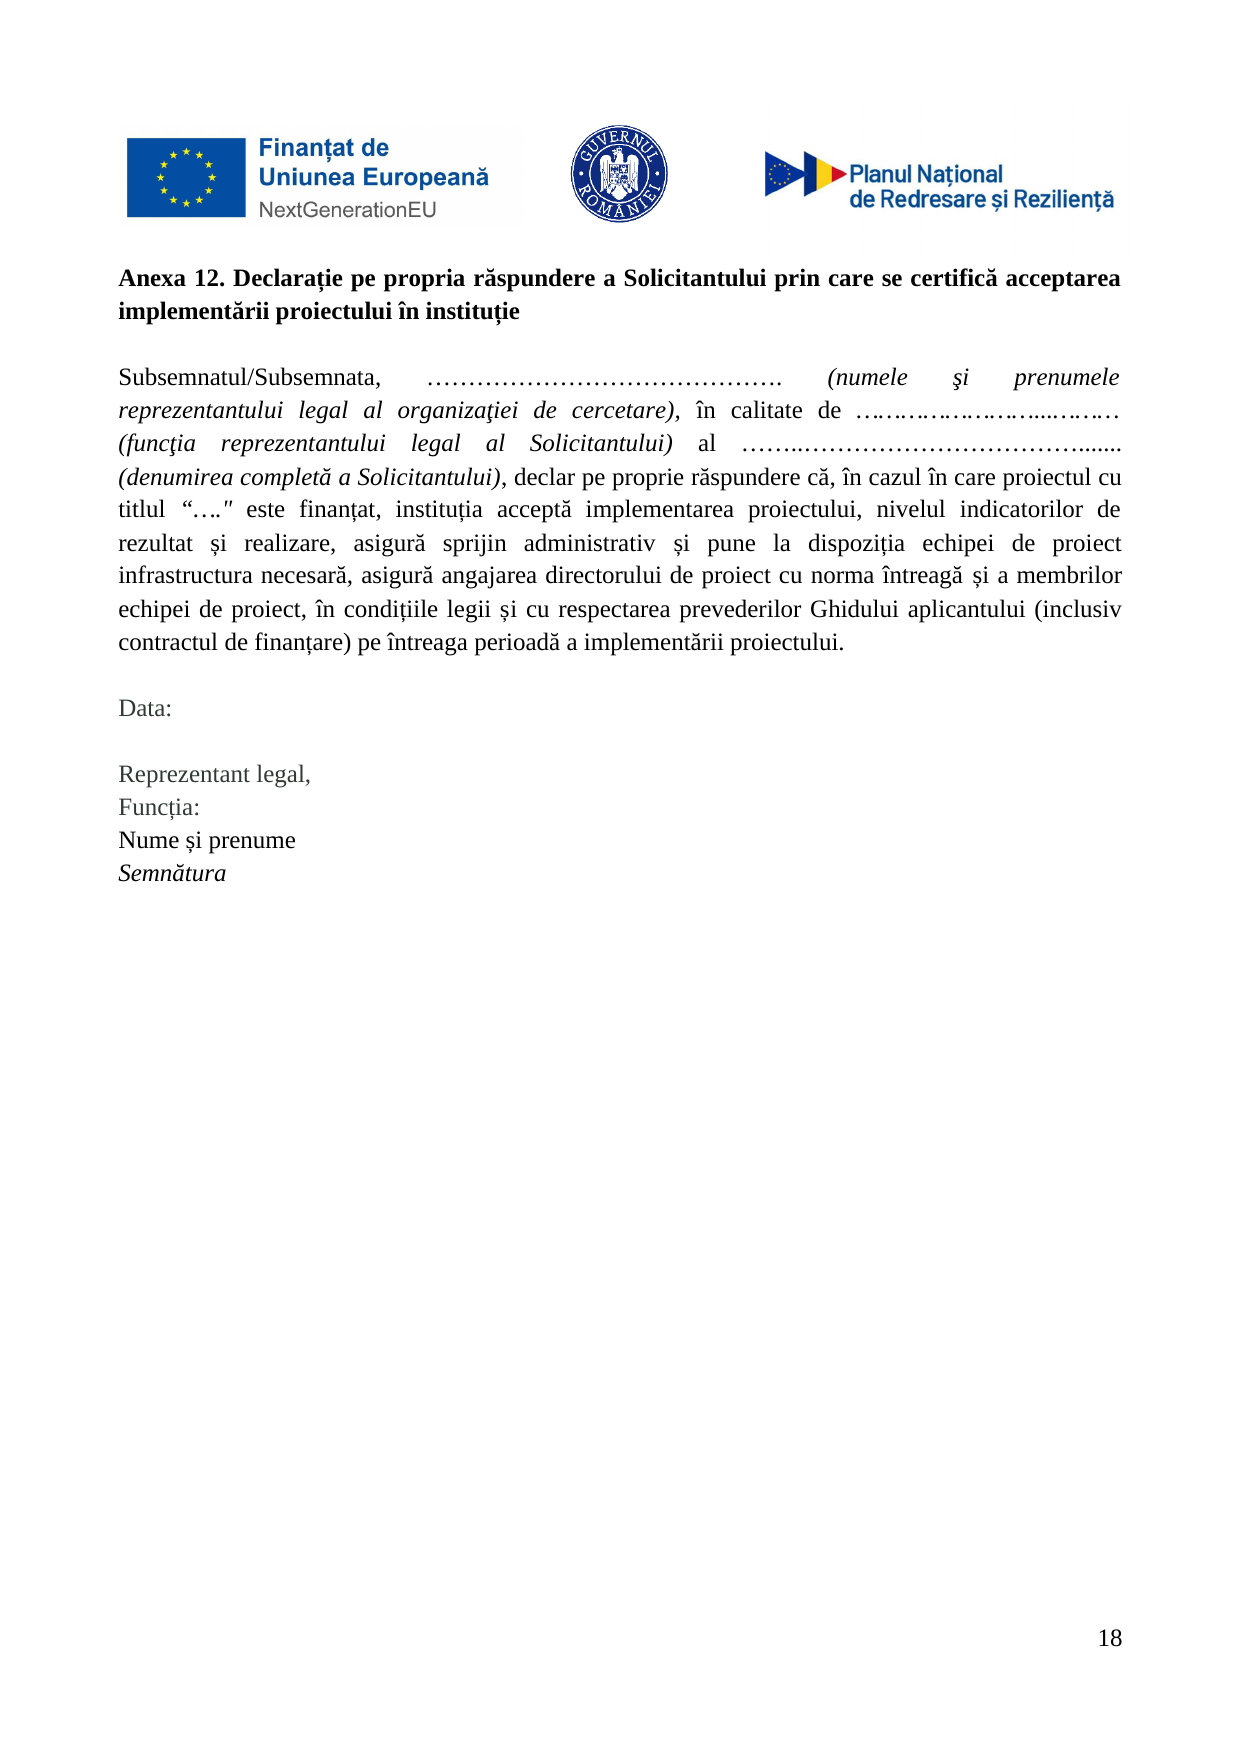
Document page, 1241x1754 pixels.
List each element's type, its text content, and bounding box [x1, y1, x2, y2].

text Reprezentant legal, [118, 759, 1122, 787]
text Semnătura [118, 858, 1122, 887]
picture [750, 102, 1129, 259]
text Funcția: [118, 792, 1122, 821]
text Nume și prenume [118, 825, 1122, 853]
text Data: [118, 693, 1122, 721]
text Subsemnatul/Subsemnata, ……………………………………. (numele şi prenumele reprezentantului legal al organizaţiei de cercetare), în calitate de ……………………...……… (funcţia reprezentantului legal al Solicitantului) al ……..……………………………....... (denumirea completă a Solicitantului), declar pe proprie răspundere că, în cazul în care proiectul cu titlul “…." este finanțat, instituția acceptă implementarea proiectului, nivelul indicatorilor de rezultat și realizare, asigură sprijin administrativ și pune la dispoziția echipei de proiect infrastructura necesară, asigură angajarea directorului de proiect cu norma întreagă și a membrilor echipei de proiect, în condițiile legii și cu respectarea prevederilor Ghidului aplicantului (inclusiv contractul de finanțare) pe întreaga perioadă a implementării proiectului. [118, 362, 1122, 655]
